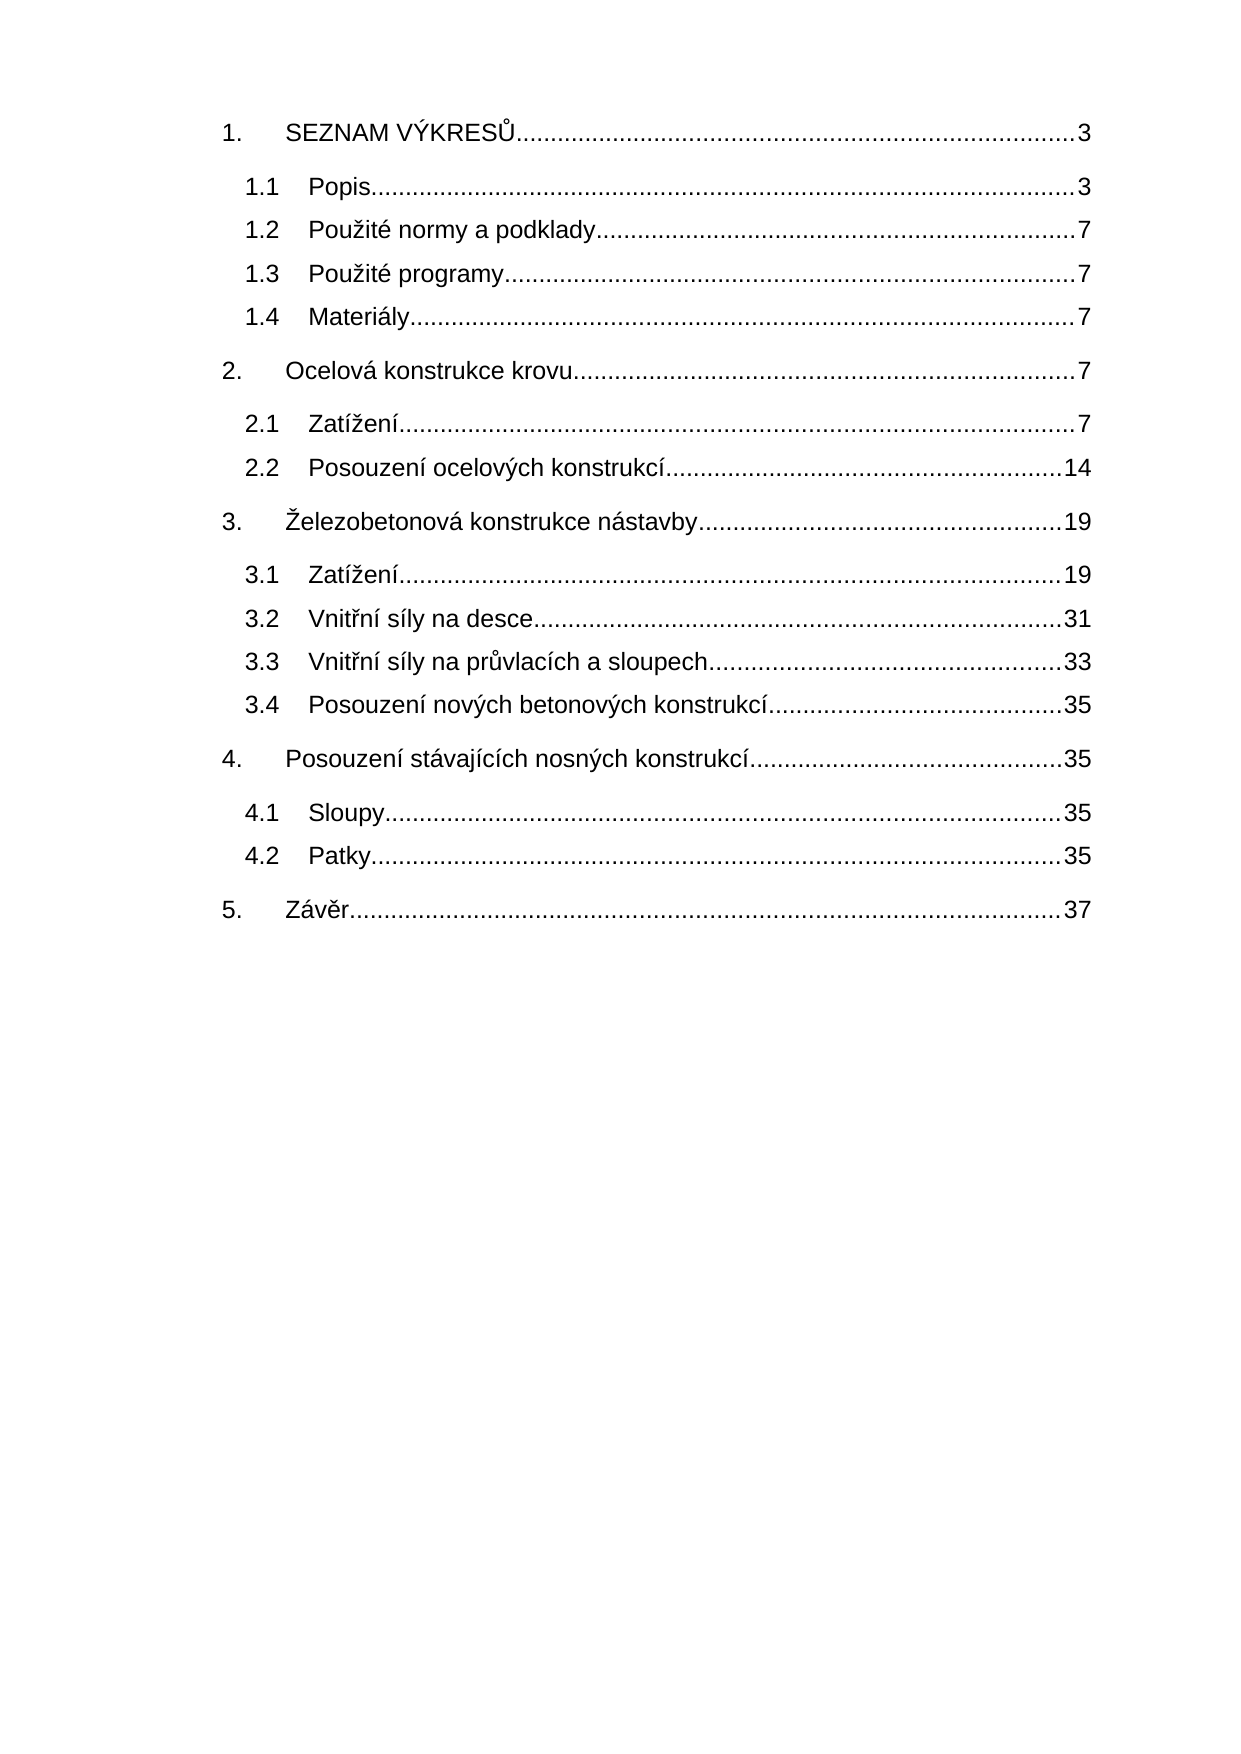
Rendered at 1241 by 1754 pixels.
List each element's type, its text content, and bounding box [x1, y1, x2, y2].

text 3. Železobetonová konstrukce nástavby 19 [148, 506, 1092, 535]
text 3.1 Zatížení 19 [171, 560, 1092, 589]
text 2. Ocelová konstrukce krovu 7 [148, 356, 1092, 384]
text 3.4 Posouzení nových betonových konstrukcí 35 [171, 690, 1092, 719]
text 3.3 Vnitřní síly na průvlacích a sloupech 33 [171, 647, 1092, 676]
text 4. Posouzení stávajících nosných konstrukcí 35 [148, 744, 1092, 773]
text 1.2 Použité normy a podklady 7 [171, 215, 1092, 244]
text 2.1 Zatížení 7 [171, 409, 1092, 438]
text 1.3 Použité programy 7 [171, 258, 1092, 287]
text 5. Závěr 37 [148, 895, 1092, 923]
text 1. SEZNAM VÝKRESŮ 3 [148, 118, 1092, 147]
text 1.1 Popis 3 [171, 172, 1092, 201]
text 4.1 Sloupy 35 [171, 798, 1092, 826]
text 1.4 Materiály 7 [171, 302, 1092, 331]
text 4.2 Patky 35 [171, 841, 1092, 870]
text 3.2 Vnitřní síly na desce 31 [171, 603, 1092, 632]
text 2.2 Posouzení ocelových konstrukcí 14 [171, 453, 1092, 481]
